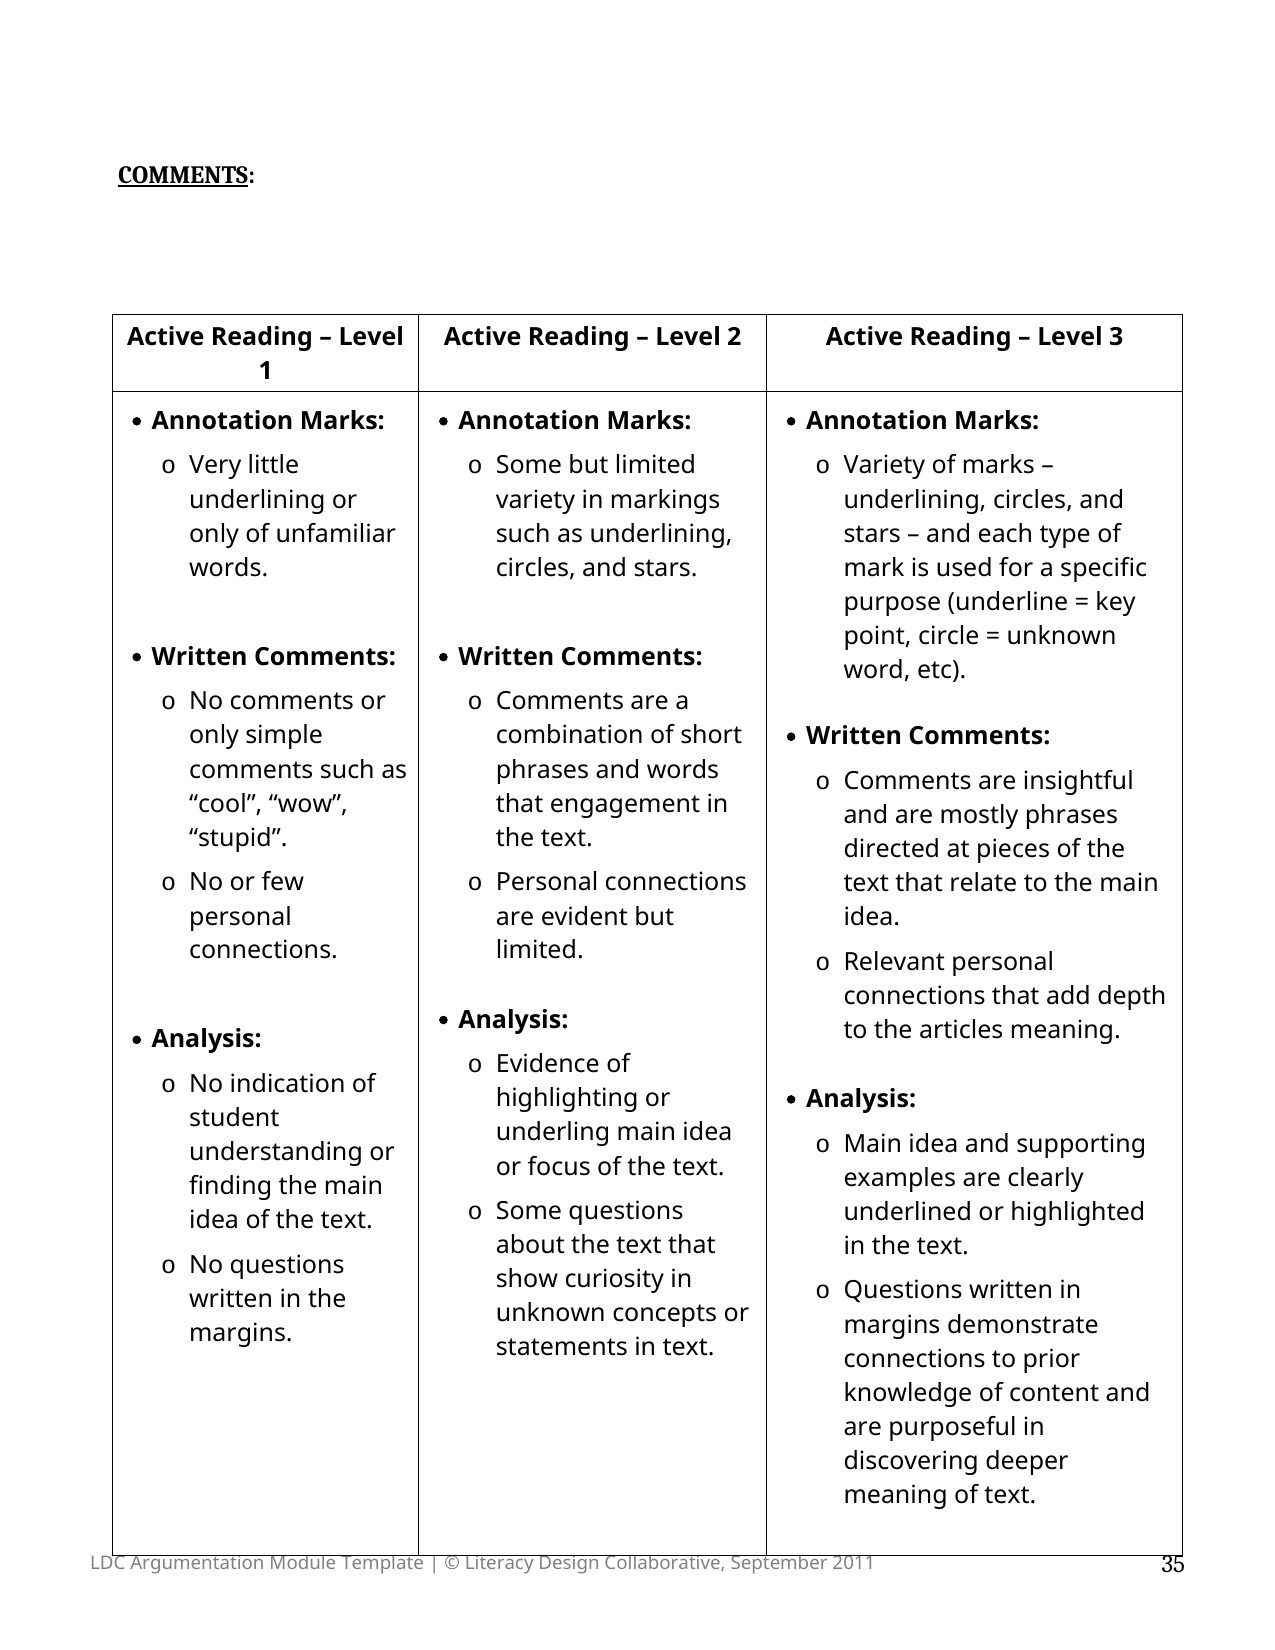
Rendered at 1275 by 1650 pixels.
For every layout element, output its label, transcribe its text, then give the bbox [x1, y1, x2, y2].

table_header Active Reading – Level 1 [113, 315, 418, 391]
table_cell Annotation Marks: Some but limited variety in markings such as underlining, circles, and stars. Written Comments: Comments are a combination of short phrases and words that engagement in the text. Personal connections are evident but limited. Analysis: Evidence of highlighting or underling main idea or focus of the text. Some questions about the text that show curiosity in unknown concepts or statements in text. [419, 392, 766, 1555]
text COMMENTS: [118, 161, 1185, 190]
table_header Active Reading – Level 2 [419, 315, 766, 391]
table_header Active Reading – Level 3 [767, 315, 1182, 391]
table_cell Annotation Marks: Very little underlining or only of unfamiliar words. Written Comments: No comments or only simple comments such as “cool”, “wow”, “stupid”. No or few personal connections. Analysis: No indication of student understanding or finding the main idea of the text. No questions written in the margins. [113, 392, 418, 1555]
table_cell Annotation Marks: Variety of marks – underlining, circles, and stars – and each type of mark is used for a specific purpose (underline = key point, circle = unknown word, etc). Written Comments: Comments are insightful and are mostly phrases directed at pieces of the text that relate to the main idea. Relevant personal connections that add depth to the articles meaning. Analysis: Main idea and supporting examples are clearly underlined or highlighted in the text. Questions written in margins demonstrate connections to prior knowledge of content and are purposeful in discovering deeper meaning of text. [767, 392, 1182, 1555]
